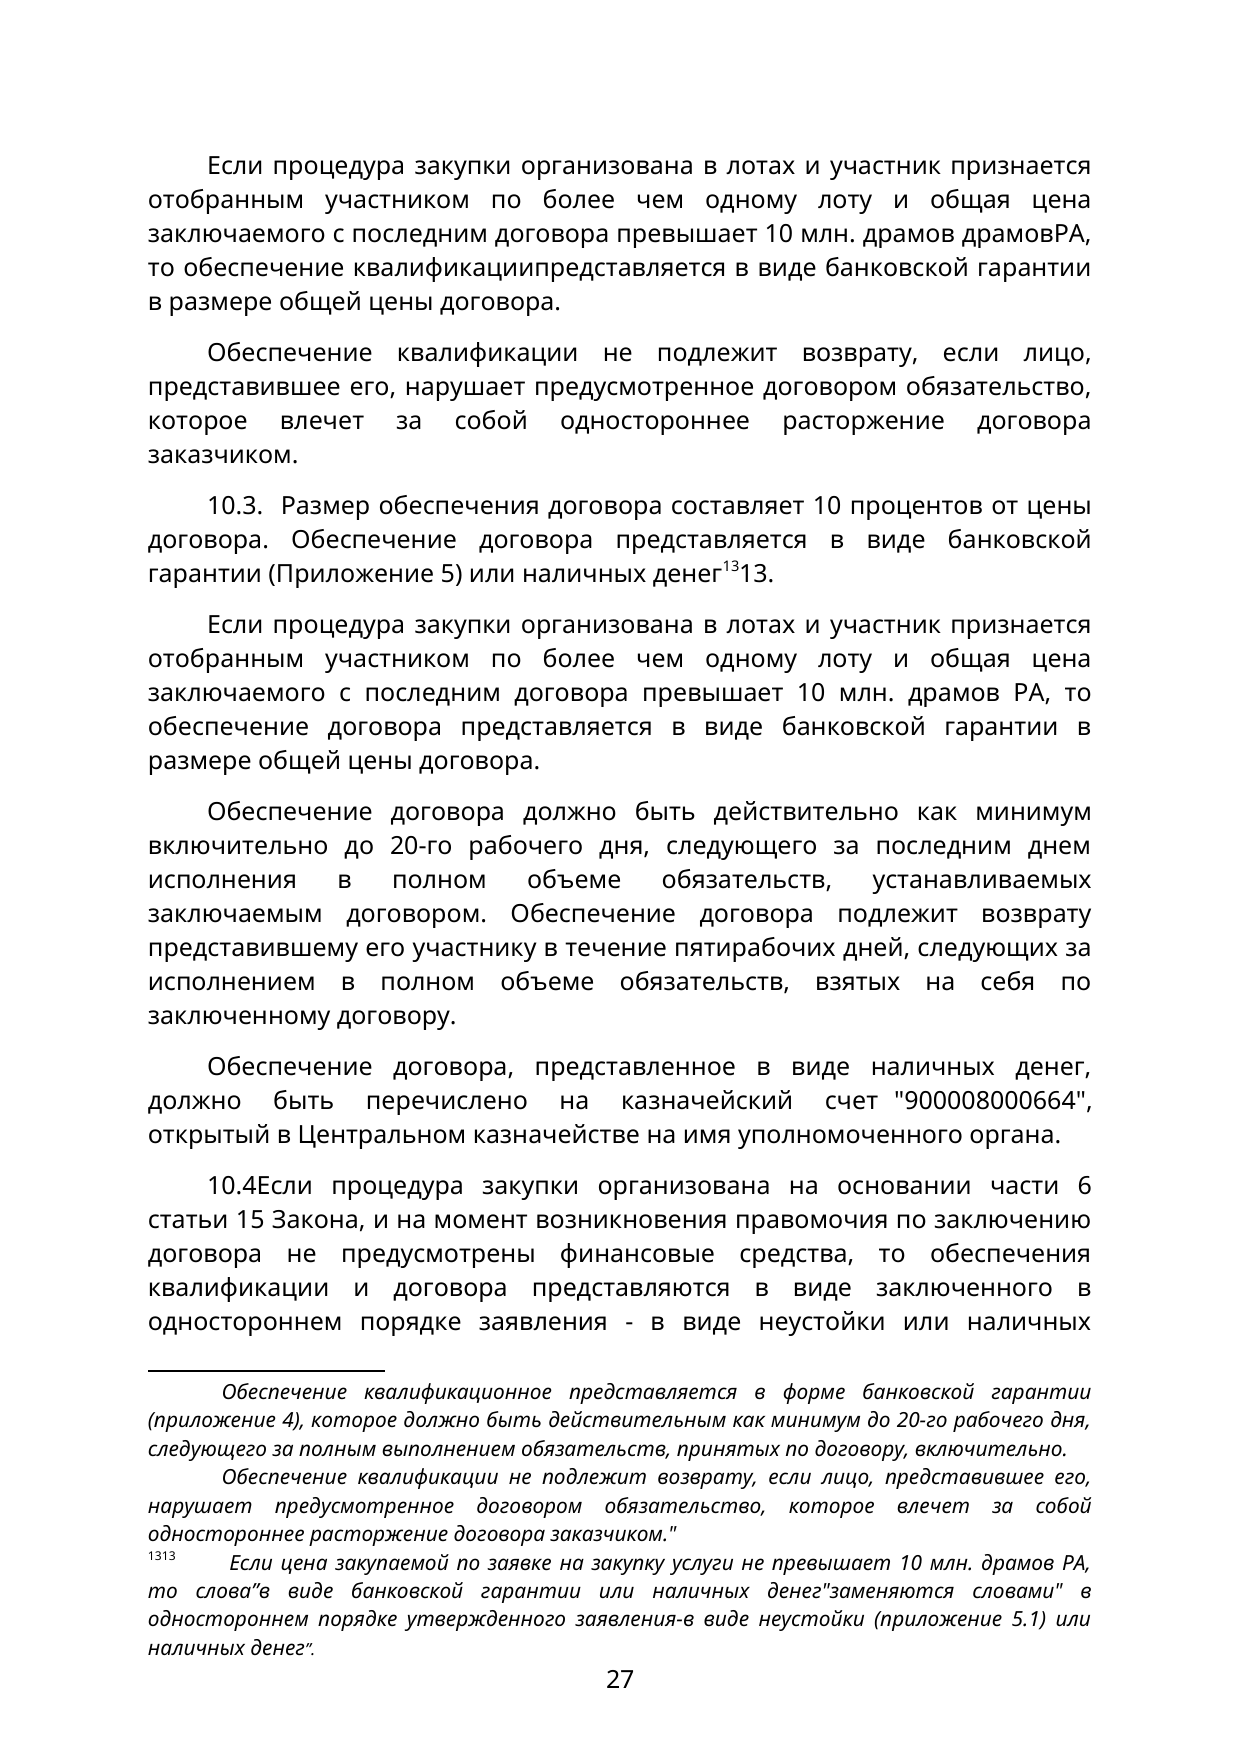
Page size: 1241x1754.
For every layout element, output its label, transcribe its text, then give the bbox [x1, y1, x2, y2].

text Обеспечение договора, представленное в виде наличных денег, должно быть перечислено на казначейский счет "900008000664", открытый в Центральном казначействе на имя уполномоченного органа. [148, 1048, 1092, 1151]
text Если процедура закупки организована в лотах и участник признается отобранным участником по более чем одному лоту и общая цена заключаемого с последним договора превышает 10 млн. драмов драмовРА, то обеспечение квалификациипредставляется в виде банковской гарантии в размере общей цены договора. [148, 148, 1092, 318]
text 10.3. Размер обеспечения договора составляет 10 процентов от цены договора. Обеспечение договора представляется в виде банковской гарантии (Приложение 5) или наличных денег13. [148, 488, 1092, 590]
text Если процедура закупки организована в лотах и участник признается отобранным участником по более чем одному лоту и общая цена заключаемого с последним договора превышает 10 млн. драмов РА, то обеспечение договора представляется в виде банковской гарантии в размере общей цены договора. [148, 606, 1092, 777]
text Обеспечение квалификации не подлежит возврату, если лицо, представившее его, нарушает предусмотренное договором обязательство, которое влечет за собой одностороннее расторжение договора заказчиком. [148, 335, 1092, 471]
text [148, 1168, 1092, 1338]
text Обеспечение договора должно быть действительно как минимум включительно до 20-го рабочего дня, следующего за последним днем исполнения в полном объеме обязательств, устанавливаемых заключаемым договором. Обеспечение договора подлежит возврату представившему его участнику в течение пятирабочих дней, следующих за исполнением в полном объеме обязательств, взятых на себя по заключенному договору. [148, 793, 1092, 1032]
